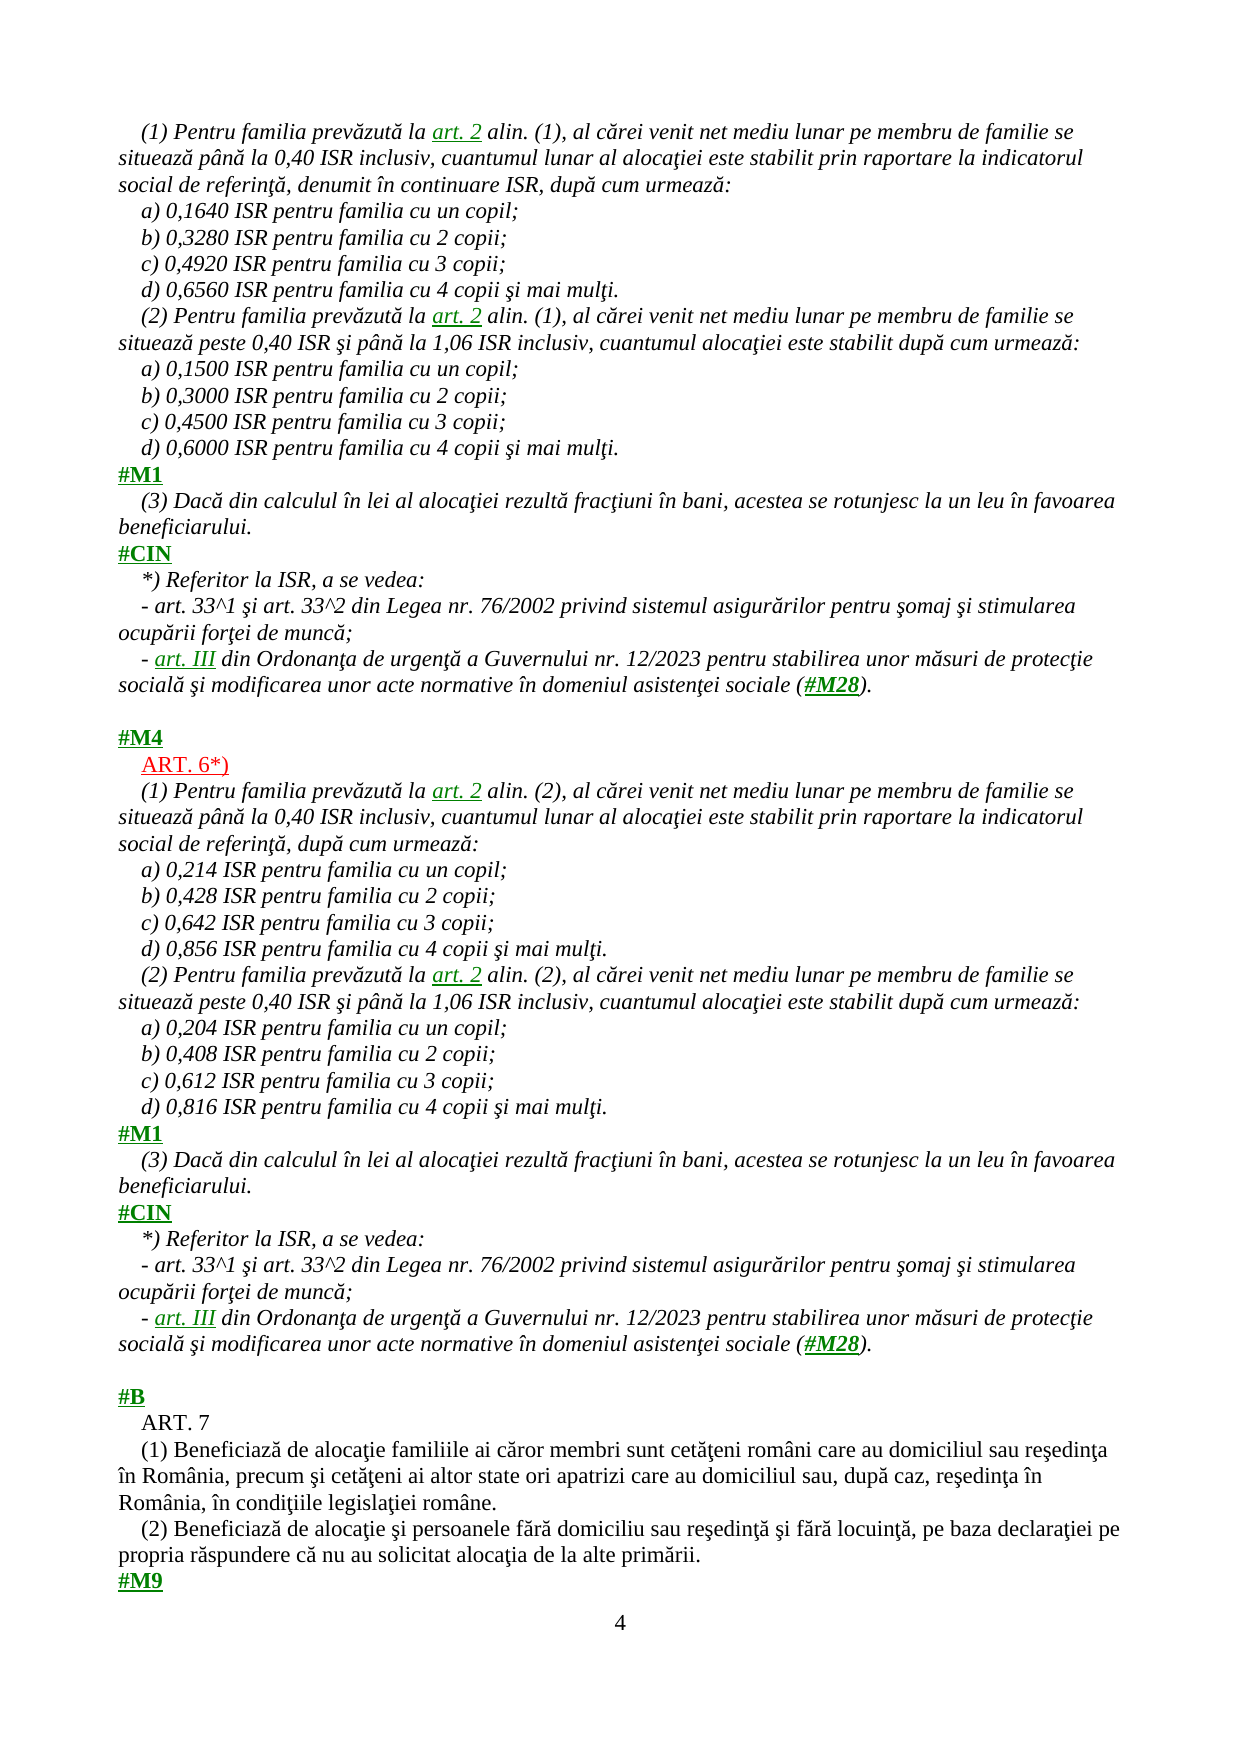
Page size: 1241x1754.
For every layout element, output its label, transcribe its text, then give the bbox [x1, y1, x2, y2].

text ART. 7 [118, 1409, 1122, 1436]
text b) 0,428 ISR pentru familia cu 2 copii; [118, 882, 1122, 909]
text d) 0,856 ISR pentru familia cu 4 copii şi mai mulţi. [118, 935, 1122, 961]
text (1) Pentru familia prevăzută la art. 2 alin. (1), al cărei venit net mediu lunar pe membru de familie se situează până la 0,40 ISR inclusiv, cuantumul lunar al alocaţiei este stabilit prin raportare la indicatorul social de referinţă, denumit în continuare ISR, după cum urmează: [118, 118, 1122, 197]
text #M1 [118, 461, 1122, 487]
text c) 0,4920 ISR pentru familia cu 3 copii; [118, 250, 1122, 276]
text #CIN [118, 540, 1122, 566]
text - art. 33^1 şi art. 33^2 din Legea nr. 76/2002 privind sistemul asigurărilor pentru şomaj şi stimularea ocupării forţei de muncă; [118, 1251, 1122, 1304]
text (2) Beneficiază de alocaţie şi persoanele fără domiciliu sau reşedinţă şi fără locuinţă, pe baza declaraţiei pe propria răspundere că nu au solicitat alocaţia de la alte primării. [118, 1515, 1122, 1568]
text (2) Pentru familia prevăzută la art. 2 alin. (1), al cărei venit net mediu lunar pe membru de familie se situează peste 0,40 ISR şi până la 1,06 ISR inclusiv, cuantumul alocaţiei este stabilit după cum urmează: [118, 303, 1122, 355]
text b) 0,408 ISR pentru familia cu 2 copii; [118, 1041, 1122, 1067]
text a) 0,1640 ISR pentru familia cu un copil; [118, 197, 1122, 223]
text #M1 [118, 1119, 1122, 1146]
text (3) Dacă din calculul în lei al alocaţiei rezultă fracţiuni în bani, acestea se rotunjesc la un leu în favoarea beneficiarului. [118, 1146, 1122, 1199]
text c) 0,612 ISR pentru familia cu 3 copii; [118, 1067, 1122, 1093]
text b) 0,3280 ISR pentru familia cu 2 copii; [118, 223, 1122, 250]
text a) 0,204 ISR pentru familia cu un copil; [118, 1014, 1122, 1041]
text (2) Pentru familia prevăzută la art. 2 alin. (2), al cărei venit net mediu lunar pe membru de familie se situează peste 0,40 ISR şi până la 1,06 ISR inclusiv, cuantumul alocaţiei este stabilit după cum urmează: [118, 961, 1122, 1014]
text a) 0,214 ISR pentru familia cu un copil; [118, 856, 1122, 882]
text a) 0,1500 ISR pentru familia cu un copil; [118, 355, 1122, 382]
text ART. 6*) [118, 751, 1122, 777]
text #B [118, 1383, 1122, 1409]
text d) 0,816 ISR pentru familia cu 4 copii şi mai mulţi. [118, 1093, 1122, 1119]
text d) 0,6000 ISR pentru familia cu 4 copii şi mai mulţi. [118, 434, 1122, 461]
text c) 0,4500 ISR pentru familia cu 3 copii; [118, 408, 1122, 434]
text #M9 [118, 1568, 1122, 1594]
text *) Referitor la ISR, a se vedea: [118, 1225, 1122, 1251]
text (1) Beneficiază de alocaţie familiile ai căror membri sunt cetăţeni români care au domiciliul sau reşedinţa în România, precum şi cetăţeni ai altor state ori apatrizi care au domiciliul sau, după caz, reşedinţa în România, în condiţiile legislaţiei române. [118, 1436, 1122, 1515]
text - art. III din Ordonanţa de urgenţă a Guvernului nr. 12/2023 pentru stabilirea unor măsuri de protecţie socială şi modificarea unor acte normative în domeniul asistenţei sociale (#M28). [118, 645, 1122, 698]
text - art. III din Ordonanţa de urgenţă a Guvernului nr. 12/2023 pentru stabilirea unor măsuri de protecţie socială şi modificarea unor acte normative în domeniul asistenţei sociale (#M28). [118, 1304, 1122, 1357]
text - art. 33^1 şi art. 33^2 din Legea nr. 76/2002 privind sistemul asigurărilor pentru şomaj şi stimularea ocupării forţei de muncă; [118, 592, 1122, 645]
text #CIN [118, 1199, 1122, 1225]
text (3) Dacă din calculul în lei al alocaţiei rezultă fracţiuni în bani, acestea se rotunjesc la un leu în favoarea beneficiarului. [118, 487, 1122, 540]
text c) 0,642 ISR pentru familia cu 3 copii; [118, 909, 1122, 935]
text *) Referitor la ISR, a se vedea: [118, 566, 1122, 592]
text b) 0,3000 ISR pentru familia cu 2 copii; [118, 382, 1122, 408]
text (1) Pentru familia prevăzută la art. 2 alin. (2), al cărei venit net mediu lunar pe membru de familie se situează până la 0,40 ISR inclusiv, cuantumul lunar al alocaţiei este stabilit prin raportare la indicatorul social de referinţă, după cum urmează: [118, 777, 1122, 856]
text d) 0,6560 ISR pentru familia cu 4 copii şi mai mulţi. [118, 276, 1122, 303]
text #M4 [118, 724, 1122, 751]
